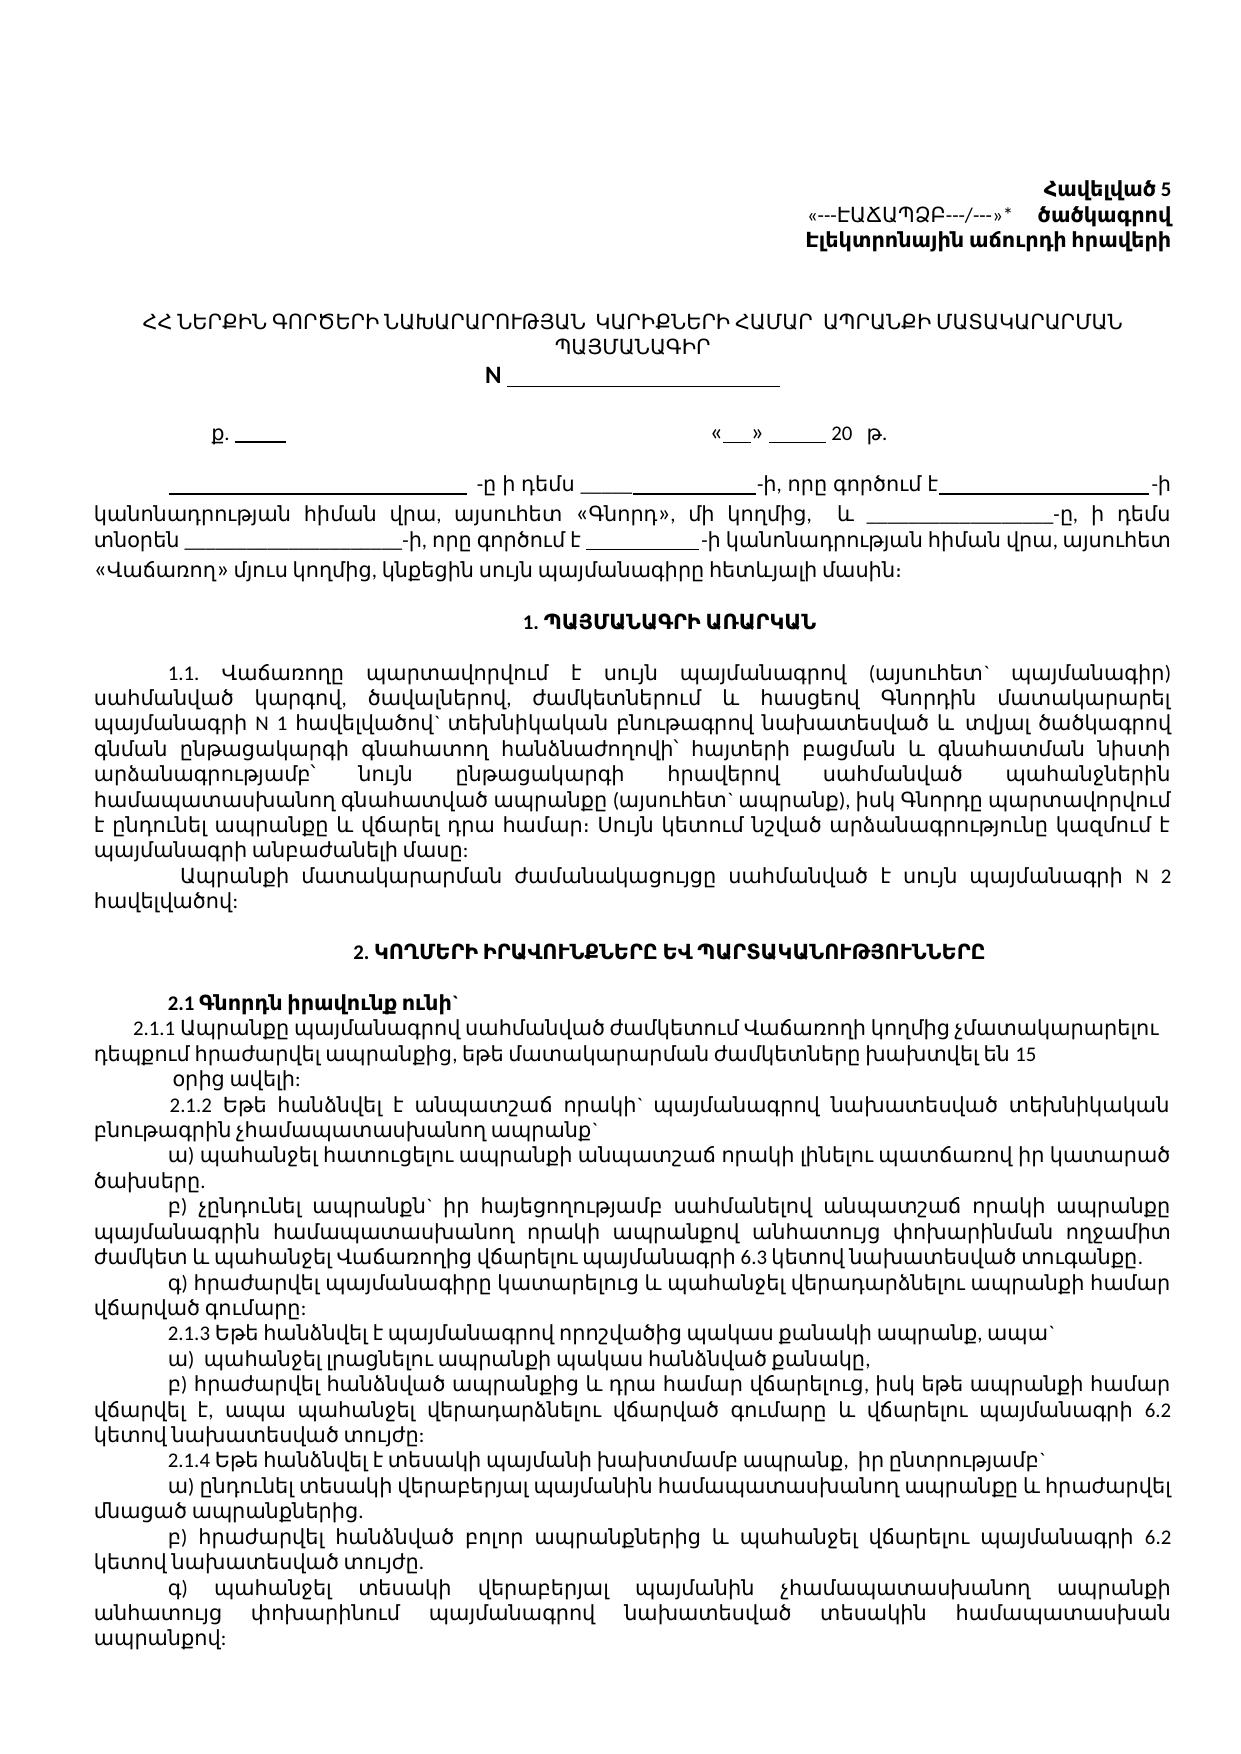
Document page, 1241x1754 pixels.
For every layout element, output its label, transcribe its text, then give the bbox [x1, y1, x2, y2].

text ք. « » 20 թ. [94, 416, 1171, 446]
text 2.1 Գնորդն իրավունք ունի` [94, 990, 1171, 1016]
text N [79, 360, 1171, 390]
text բ) հրաժարվել հանձնված ապրանքից և դրա համար վճարելուց, իսկ եթե ապրանքի համար վճարվել է, ապա պահանջել վերադարձնելու վճարված գումարը և վճարելու պայմանագրի 6.2 կետով նախատեսված տույժը: [94, 1371, 1171, 1448]
text ա) ընդունել տեսակի վերաբերյալ պայմանին համապատասխանող ապրանքը և հրաժարվել մնացած ապրանքներից. [94, 1473, 1171, 1524]
text բ) չընդունել ապրանքն` իր հայեցողությամբ սահմանելով անպատշաճ որակի ապրանքը պայմանագրին համապատասխանող որակի ապրանքով անհատույց փոխարինման ողջամիտ ժամկետ և պահանջել Վաճառողից վճարելու պայմանագրի 6.3 կետով նախատեսված տուգանքը. [94, 1193, 1171, 1270]
text գ) հրաժարվել պայմանագիրը կատարելուց և պահանջել վերադարձնելու ապրանքի համար վճարված գումարը: [94, 1270, 1171, 1321]
text ՀՀ ՆԵՐՔԻՆ ԳՈՐԾԵՐԻ ՆԱԽԱՐԱՐՈՒԹՅԱՆ ԿԱՐԻՔՆԵՐԻ ՀԱՄԱՐ ԱՊՐԱՆՔԻ ՄԱՏԱԿԱՐԱՐՄԱՆ [79, 309, 1171, 334]
text 2.1.4 Եթե հանձնվել է տեսակի պայմանի խախտմամբ ապրանք, իր ընտրությամբ` [94, 1448, 1171, 1473]
text 2. ԿՈՂՄԵՐԻ ԻՐԱՎՈՒՆՔՆԵՐԸ ԵՎ ՊԱՐՏԱԿԱՆՈՒԹՅՈՒՆՆԵՐԸ [94, 939, 1171, 965]
text օրից ավելի: [94, 1066, 1171, 1092]
text «---ԷԱՃԱՊՁԲ---/---»* ծածկագրով [94, 202, 1171, 227]
text ՊԱՅՄԱՆԱԳԻՐ [79, 334, 1171, 360]
text Էլեկտրոնային աճուրդի հրավերի [94, 227, 1171, 253]
text ա) պահանջել հատուցելու ապրանքի անպատշաճ որակի լինելու պատճառով իր կատարած ծախսերը. [94, 1143, 1171, 1193]
text 1.1. Վաճառողը պարտավորվում է սույն պայմանագրով (այսուհետ` պայմանագիր) սահմանված կարգով, ծավալներով, ժամկետներում և հասցեով Գնորդին մատակարարել պայմանագրի N 1 հավելվածով` տեխնիկական բնութագրով նախատեսված և տվյալ ծածկագրով գնման ընթացակարգի գնահատող հանձնաժողովի՝ հայտերի բացման և գնահատման նիստի արձանագրությամբ՝ նույն ընթացակարգի հրավերով սահմանված պահանջներին համապատասխանող գնահատված ապրանքը (այսուհետ` ապրանք), իսկ Գնորդը պարտավորվում է ընդունել ապրանքը և վճարել դրա համար։ Սույն կետում նշված արձանագրությունը կազմում է պայմանագրի անբաժանելի մասը: [94, 660, 1171, 863]
text 2.1.3 Եթե հանձնվել է պայմանագրով որոշվածից պակաս քանակի ապրանք, ապա` [94, 1321, 1171, 1346]
text -ը ի դեմս _____ -ի, որը գործում է -ի կանոնադրության հիման վրա, այսուհետ «Գնորդ», մի կողմից, և __________________-ը, ի դեմս տնօրեն _____________________-ի, որը գործում է -ի կանոնադրության հիման վրա, այսուհետ «Վաճառող» մյուս կողմից, կնքեցին սույն պայմանագիրը հետևյալի մասին։ [94, 472, 1171, 583]
text Ապրանքի մատակարարման ժամանակացույցը սահմանված է սույն պայմանագրի N 2 հավելվածով: [94, 863, 1171, 914]
text 1. ՊԱՅՄԱՆԱԳՐԻ ԱՌԱՐԿԱՆ [94, 609, 1171, 634]
text ա) պահանջել լրացնելու ապրանքի պակաս հանձնված քանակը, [94, 1346, 1171, 1371]
text Հավելված 5 [94, 177, 1171, 202]
text 2.1.2 Եթե հանձնվել է անպատշաճ որակի` պայմանագրով նախատեսված տեխնիկական բնութագրին չհամապատասխանող ապրանք` [94, 1092, 1171, 1143]
text 2.1.1 Ապրանքը պայմանագրով սահմանված ժամկետում Վաճառողի կողմից չմատակարարելու դեպքում հրաժարվել ապրանքից, եթե մատակարարման ժամկետները խախտվել են 15 [94, 1016, 1171, 1066]
text բ) հրաժարվել հանձնված բոլոր ապրանքներից և պահանջել վճարելու պայմանագրի 6.2 կետով նախատեսված տույժը. [94, 1524, 1171, 1575]
text գ) պահանջել տեսակի վերաբերյալ պայմանին չհամապատասխանող ապրանքի անհատույց փոխարինում պայմանագրով նախատեսված տեսակին համապատասխան ապրանքով: [94, 1575, 1171, 1651]
